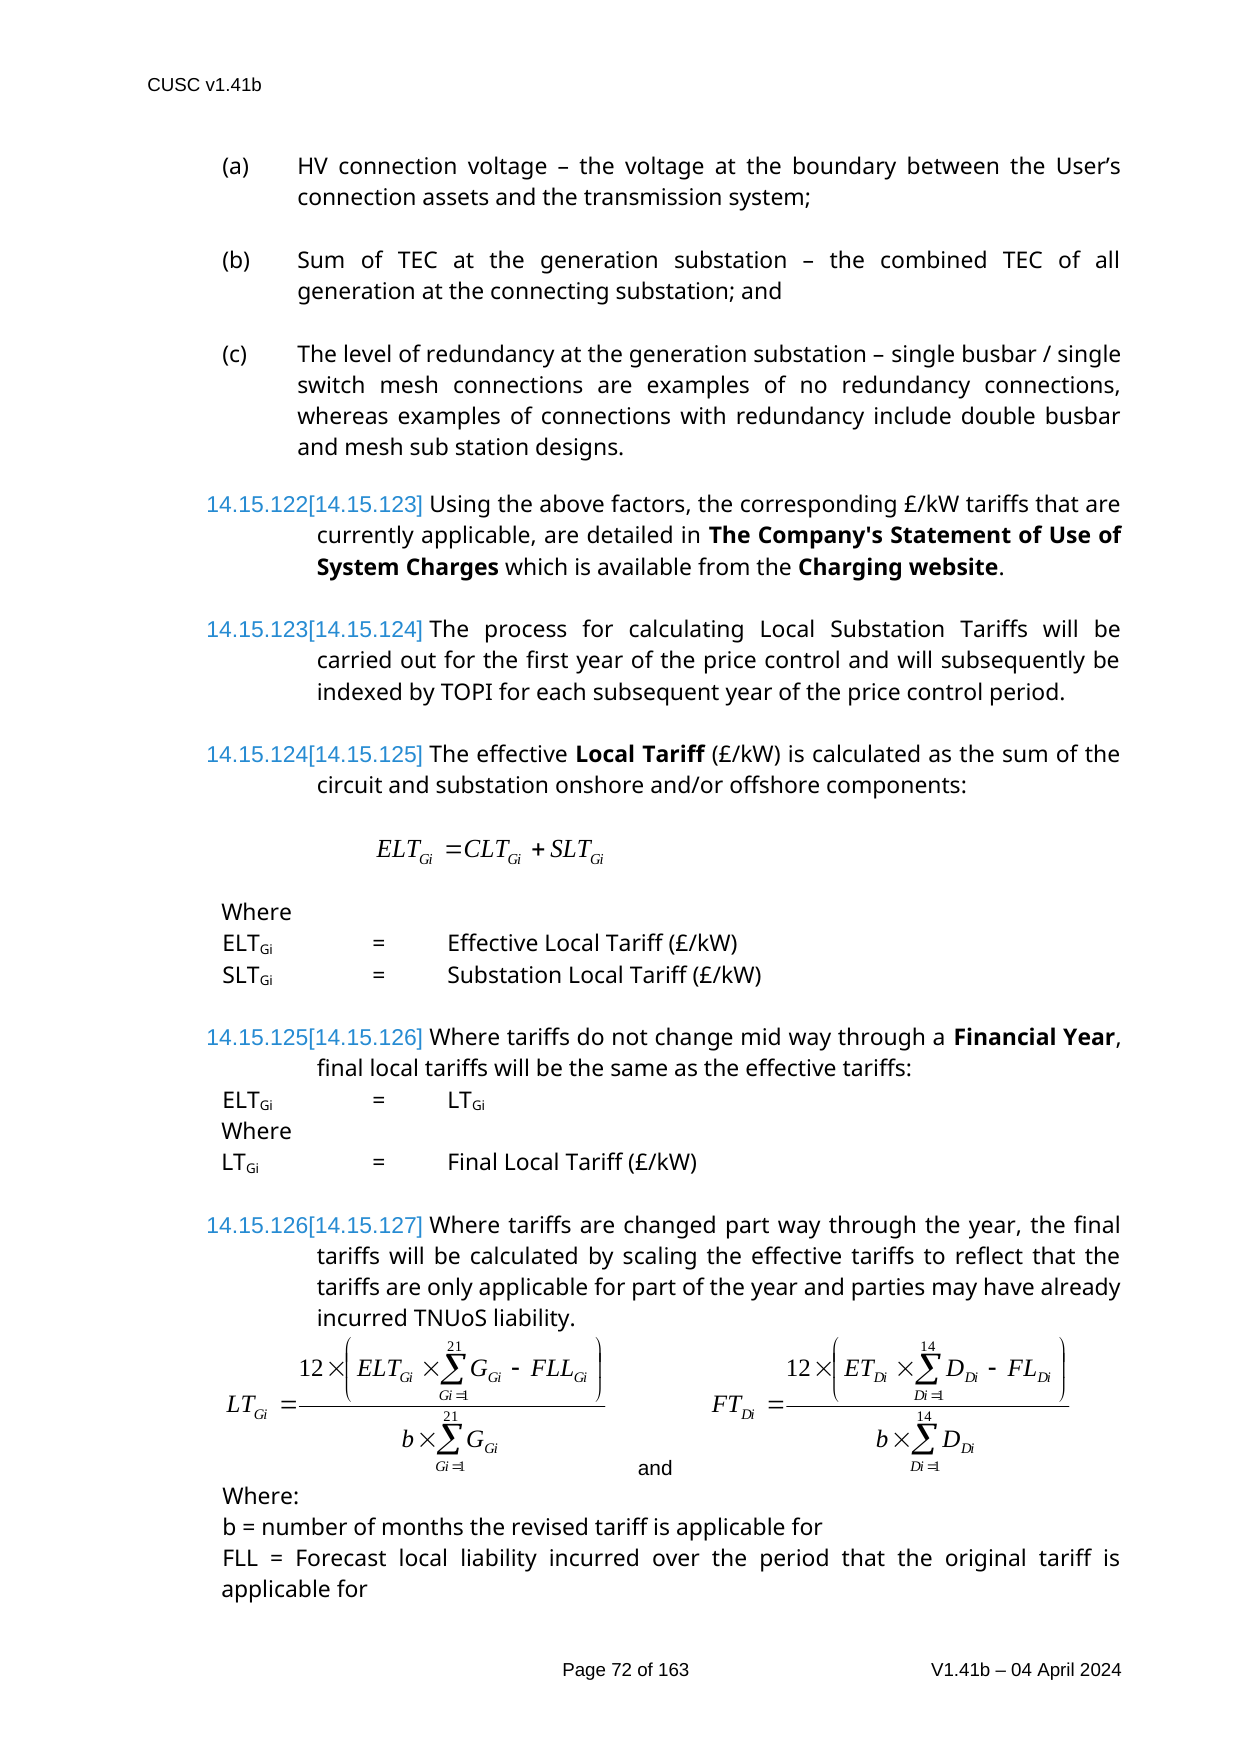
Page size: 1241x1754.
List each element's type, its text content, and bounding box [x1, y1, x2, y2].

text FLL = Forecast local liability incurred over the period that the original tariff is applicable for [221, 1542, 1121, 1605]
list Using the above factors, the corresponding £/kW tariffs that are currently applicable, are detailed in The Company's Statement of Use of System Charges which is available from the Charging website. [206, 488, 1121, 582]
text b = number of months the revised tariff is applicable for [222, 1511, 1121, 1542]
text and [147, 1333, 1121, 1480]
text ELTGi = Effective Local Tariff (£/kW) [221, 927, 1121, 958]
list The effective Local Tariff (£/kW) is calculated as the sum of the circuit and substation onshore and/or offshore components: [206, 738, 1121, 800]
text Where: [222, 1480, 1121, 1511]
text Where [221, 1115, 1121, 1146]
list Where tariffs are changed part way through the year, the final tariffs will be calculated by scaling the effective tariffs to reflect that the tariffs are only applicable for part of the year and parties may have already incurred TNUoS liability. [206, 1208, 1121, 1333]
text ELTGi = LTGi [221, 1083, 1121, 1115]
list The process for calculating Local Substation Tariffs will be carried out for the first year of the price control and will subsequently be indexed by TOPI for each subsequent year of the price control period. [206, 613, 1121, 707]
list Where tariffs do not change mid way through a Financial Year, final local tariffs will be the same as the effective tariffs: [206, 1021, 1121, 1083]
text (a) HV connection voltage – the voltage at the boundary between the User’s connection assets and the transmission system; [222, 150, 1121, 212]
text SLTGi = Substation Local Tariff (£/kW) [221, 958, 1121, 990]
text (b) Sum of TEC at the generation substation – the combined TEC of all generation at the connecting substation; and [222, 244, 1121, 306]
text Where [221, 896, 1121, 927]
text (c) The level of redundancy at the generation substation – single busbar / single switch mesh connections are examples of no redundancy connections, whereas examples of connections with redundancy include double busbar and mesh sub station designs. [222, 337, 1121, 462]
text LTGi = Final Local Tariff (£/kW) [221, 1146, 1121, 1177]
